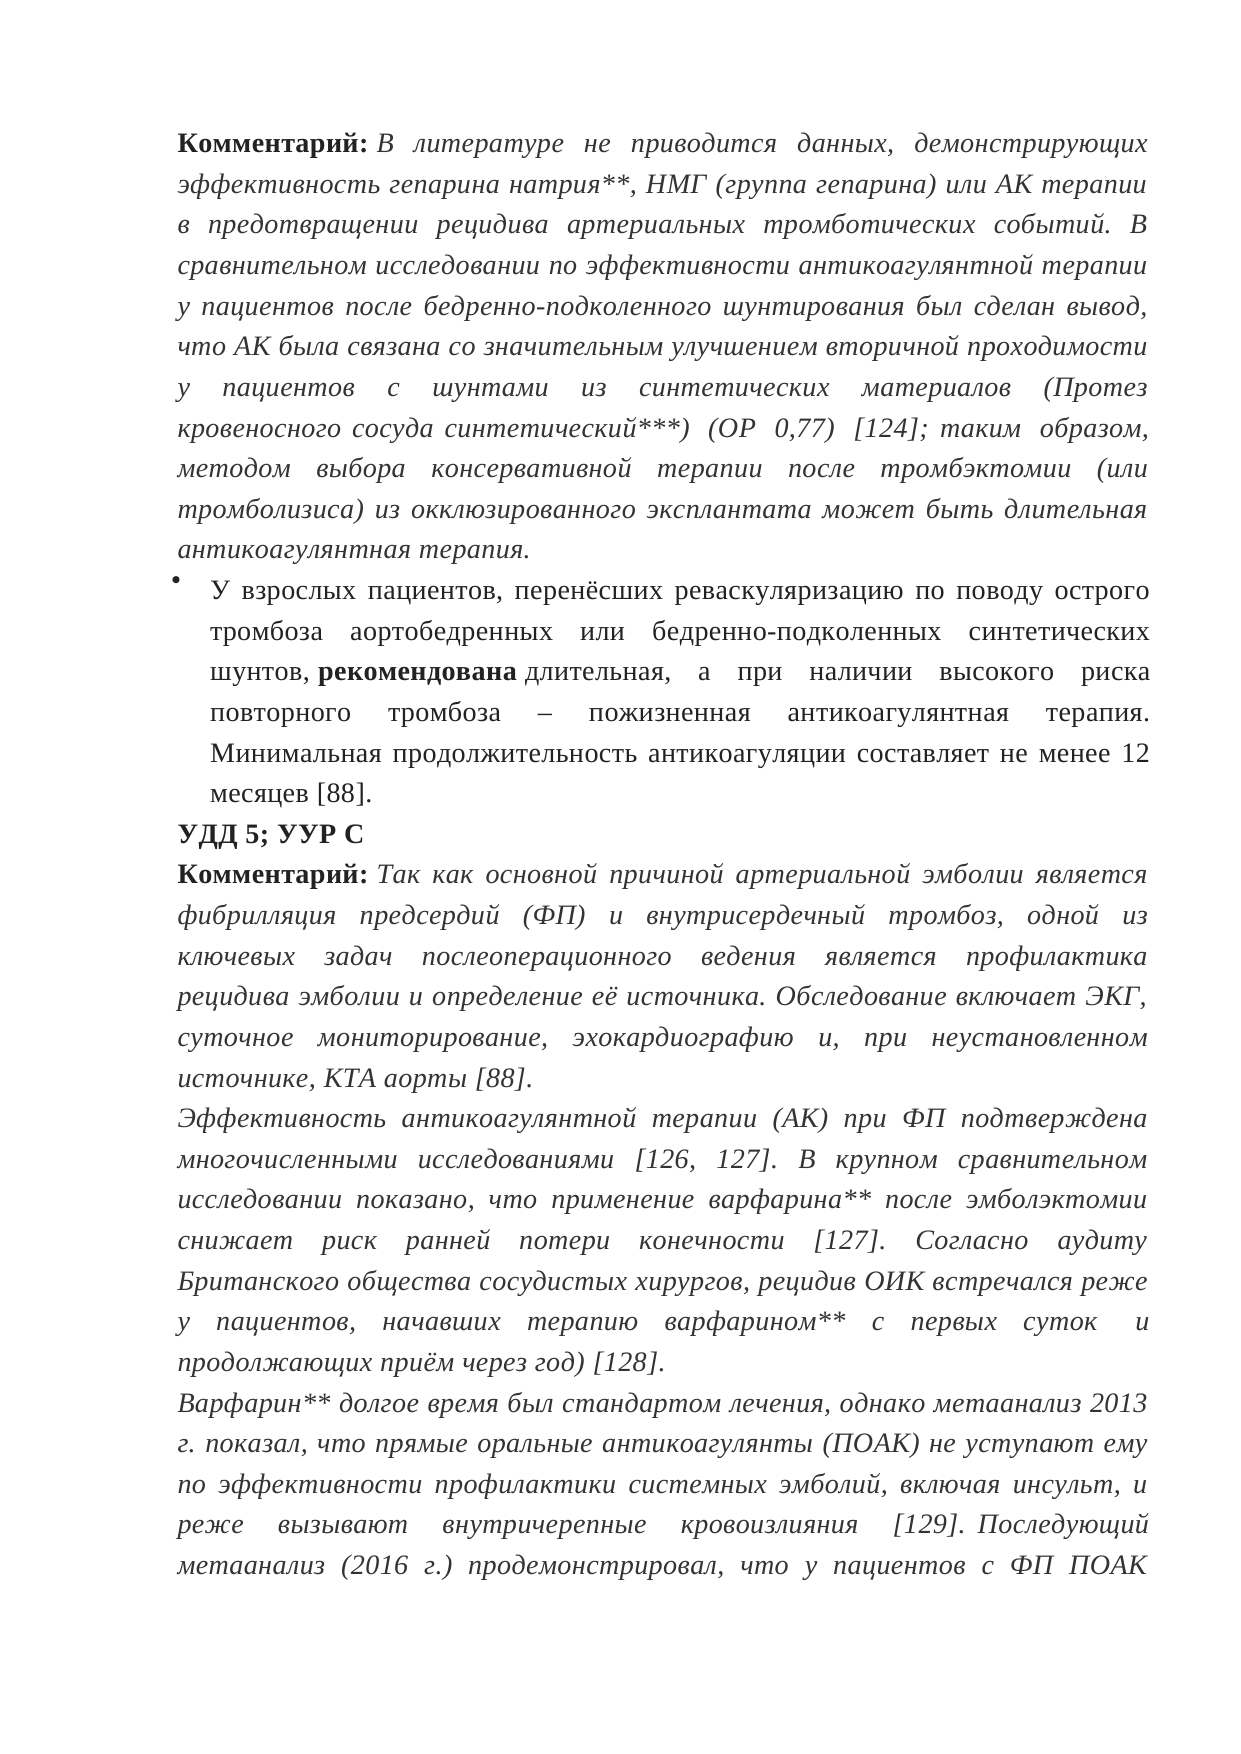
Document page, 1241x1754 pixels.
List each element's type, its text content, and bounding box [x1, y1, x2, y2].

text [177, 1377, 1152, 1581]
list У взрослых пациентов, перенёсших реваскуляризацию по поводу острого тромбоза аортобедренных или бедренно-подколенных синтетических шунтов, рекомендована длительная, а при наличии высокого риска повторного тромбоза – пожизненная антикоагулянтная терапия. Минимальная продолжительность антикоагуляции составляет не менее 12 месяцев [88]. [172, 565, 1152, 809]
text Комментарий: В литературе не приводится данных, демонстрирующих эффективность гепарина натрия**, НМГ (группа гепарина) или АК терапии в предотвращении рецидива артериальных тромботических событий. В сравнительном исследовании по эффективности антикоагулянтной терапии у пациентов после бедренно-подколенного шунтирования был сделан вывод, что АК была связана со значительным улучшением вторичной проходимости у пациентов с шунтами из синтетических материалов (Протез кровеносного сосуда синтетический***) (ОР 0,77) [124]; таким образом, методом выбора консервативной терапии после тромбэктомии (или тромболизиса) из окклюзированного эксплантата может быть длительная антикоагулянтная терапия. [177, 118, 1152, 565]
text Комментарий: Так как основной причиной артериальной эмболии является фибрилляция предсердий (ФП) и внутрисердечный тромбоз, одной из ключевых задач послеоперационного ведения является профилактика рецидива эмболии и определение её источника. Обследование включает ЭКГ, суточное мониторирование, эхокардиографию и, при неустановленном источнике, КТА аорты [88]. [177, 849, 1152, 1093]
text УДД 5; УУР С [177, 809, 1152, 849]
text Эффективность антикоагулянтной терапии (АК) при ФП подтверждена многочисленными исследованиями [126, 127]. В крупном сравнительном исследовании показано, что применение варфарина** после эмболэктомии снижает риск ранней потери конечности [127]. Согласно аудиту Британского общества сосудистых хирургов, рецидив ОИК встречался реже у пациентов, начавших терапию варфарином** с первых суток и продолжающих приём через год) [128]. [177, 1093, 1152, 1377]
